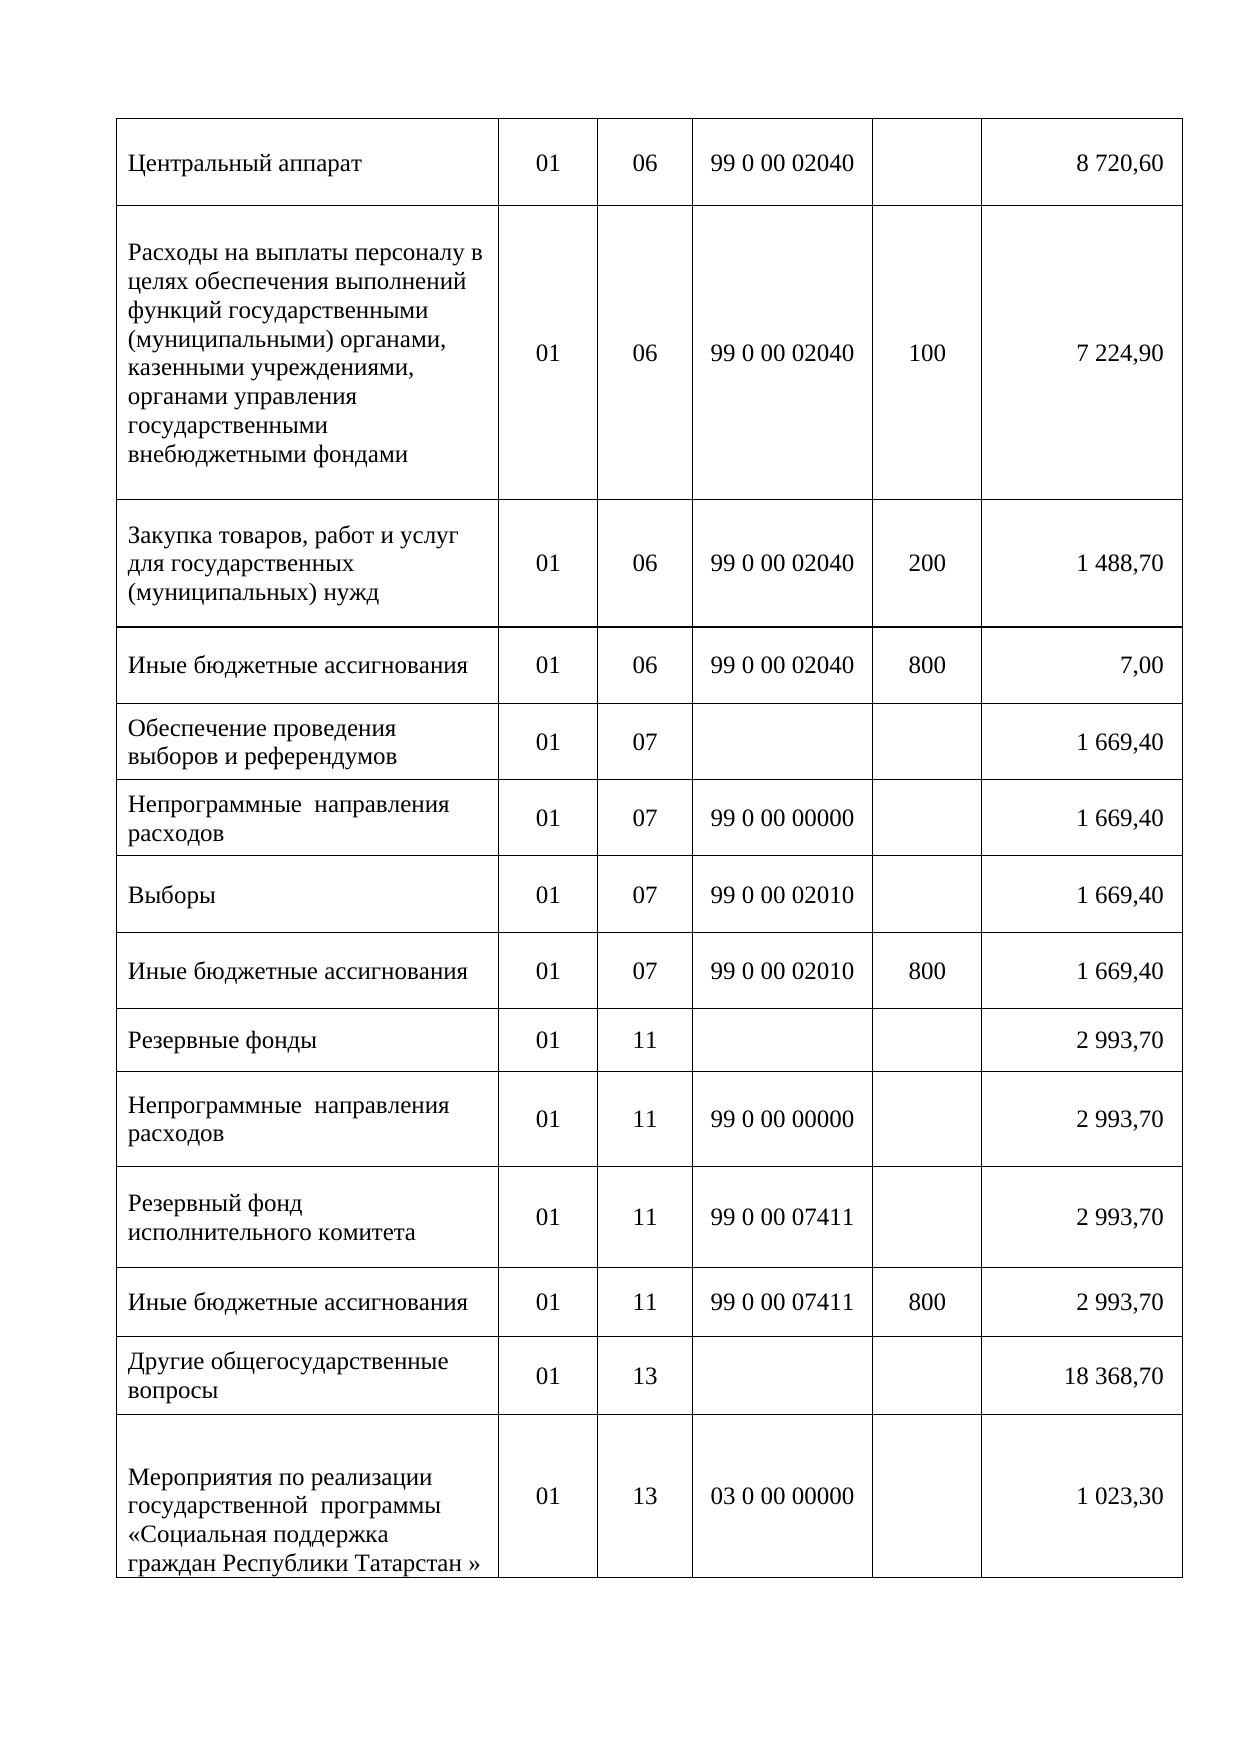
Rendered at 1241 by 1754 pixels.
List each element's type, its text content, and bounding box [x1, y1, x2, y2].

table_cell Мероприятия по реализации государственной программы «Социальная поддержка граждан Республики Татарстан » [117, 1415, 498, 1577]
table_cell 06 [598, 206, 692, 498]
table_cell 01 [499, 856, 597, 932]
table_cell 06 [598, 119, 692, 205]
table_cell 2 993,70 [982, 1167, 1182, 1267]
table_cell Непрограммные направления расходов [117, 780, 498, 855]
table_cell Другие общегосударственные вопросы [117, 1337, 498, 1413]
table_cell 99 0 00 07411 [693, 1268, 872, 1336]
table_cell 100 [873, 206, 981, 498]
table_cell 1 023,30 [982, 1415, 1182, 1577]
table_cell 2 993,70 [982, 1268, 1182, 1336]
table_cell 11 [598, 1009, 692, 1071]
table_cell [873, 1167, 981, 1267]
table_cell 01 [499, 1337, 597, 1413]
table_cell Иные бюджетные ассигнования [117, 933, 498, 1008]
table_cell 01 [499, 628, 597, 703]
table_cell 01 [499, 933, 597, 1008]
table_cell [693, 1009, 872, 1071]
table_cell Центральный аппарат [117, 119, 498, 205]
table_cell 99 0 00 07411 [693, 1167, 872, 1267]
table_cell 01 [499, 1009, 597, 1071]
table_cell Непрограммные направления расходов [117, 1072, 498, 1166]
table_cell [873, 704, 981, 779]
table_cell 99 0 00 02040 [693, 500, 872, 626]
table_cell 11 [598, 1268, 692, 1336]
table_cell 07 [598, 704, 692, 779]
table_cell 07 [598, 933, 692, 1008]
table_cell 01 [499, 1415, 597, 1577]
table_cell Закупка товаров, работ и услуг для государственных (муниципальных) нужд [117, 500, 498, 626]
table_cell 1 488,70 [982, 500, 1182, 626]
table_cell 2 993,70 [982, 1072, 1182, 1166]
table_cell Резервный фонд исполнительного комитета [117, 1167, 498, 1267]
table_cell 99 0 00 00000 [693, 780, 872, 855]
table_cell 2 993,70 [982, 1009, 1182, 1071]
table_cell Выборы [117, 856, 498, 932]
table_cell [873, 780, 981, 855]
table_cell 99 0 00 02040 [693, 119, 872, 205]
table_cell 99 0 00 02010 [693, 856, 872, 932]
table_cell 99 0 00 00000 [693, 1072, 872, 1166]
table_cell 1 669,40 [982, 780, 1182, 855]
table_cell [873, 856, 981, 932]
table_cell 01 [499, 500, 597, 626]
table_cell [693, 704, 872, 779]
table_cell 99 0 00 02040 [693, 628, 872, 703]
table_cell [873, 1009, 981, 1071]
table_cell 99 0 00 02010 [693, 933, 872, 1008]
table_cell [873, 1072, 981, 1166]
table_cell 06 [598, 628, 692, 703]
table_cell 7 224,90 [982, 206, 1182, 498]
table_cell 01 [499, 704, 597, 779]
table_cell 200 [873, 500, 981, 626]
table_cell Обеспечение проведения выборов и референдумов [117, 704, 498, 779]
table_cell 1 669,40 [982, 856, 1182, 932]
table_cell 01 [499, 1072, 597, 1166]
table_cell [873, 1337, 981, 1413]
table_cell 01 [499, 206, 597, 498]
table_cell 1 669,40 [982, 933, 1182, 1008]
table_cell 01 [499, 780, 597, 855]
table_cell 800 [873, 933, 981, 1008]
table_cell 800 [873, 628, 981, 703]
table_cell 13 [598, 1337, 692, 1413]
table_cell 7,00 [982, 628, 1182, 703]
table_cell 01 [499, 1167, 597, 1267]
table_cell Иные бюджетные ассигнования [117, 628, 498, 703]
table_cell Иные бюджетные ассигнования [117, 1268, 498, 1336]
table_cell 800 [873, 1268, 981, 1336]
table_cell [873, 1415, 981, 1577]
table_cell 07 [598, 856, 692, 932]
table_cell 18 368,70 [982, 1337, 1182, 1413]
table_cell 13 [598, 1415, 692, 1577]
table_cell 11 [598, 1167, 692, 1267]
table_cell 99 0 00 02040 [693, 206, 872, 498]
table_cell 07 [598, 780, 692, 855]
table_cell 01 [499, 119, 597, 205]
table_cell 01 [499, 1268, 597, 1336]
table_cell 8 720,60 [982, 119, 1182, 205]
table_cell 06 [598, 500, 692, 626]
table_cell 1 669,40 [982, 704, 1182, 779]
table_cell 11 [598, 1072, 692, 1166]
table_cell [873, 119, 981, 205]
table_cell [693, 1337, 872, 1413]
table_cell 03 0 00 00000 [693, 1415, 872, 1577]
table_cell Резервные фонды [117, 1009, 498, 1071]
